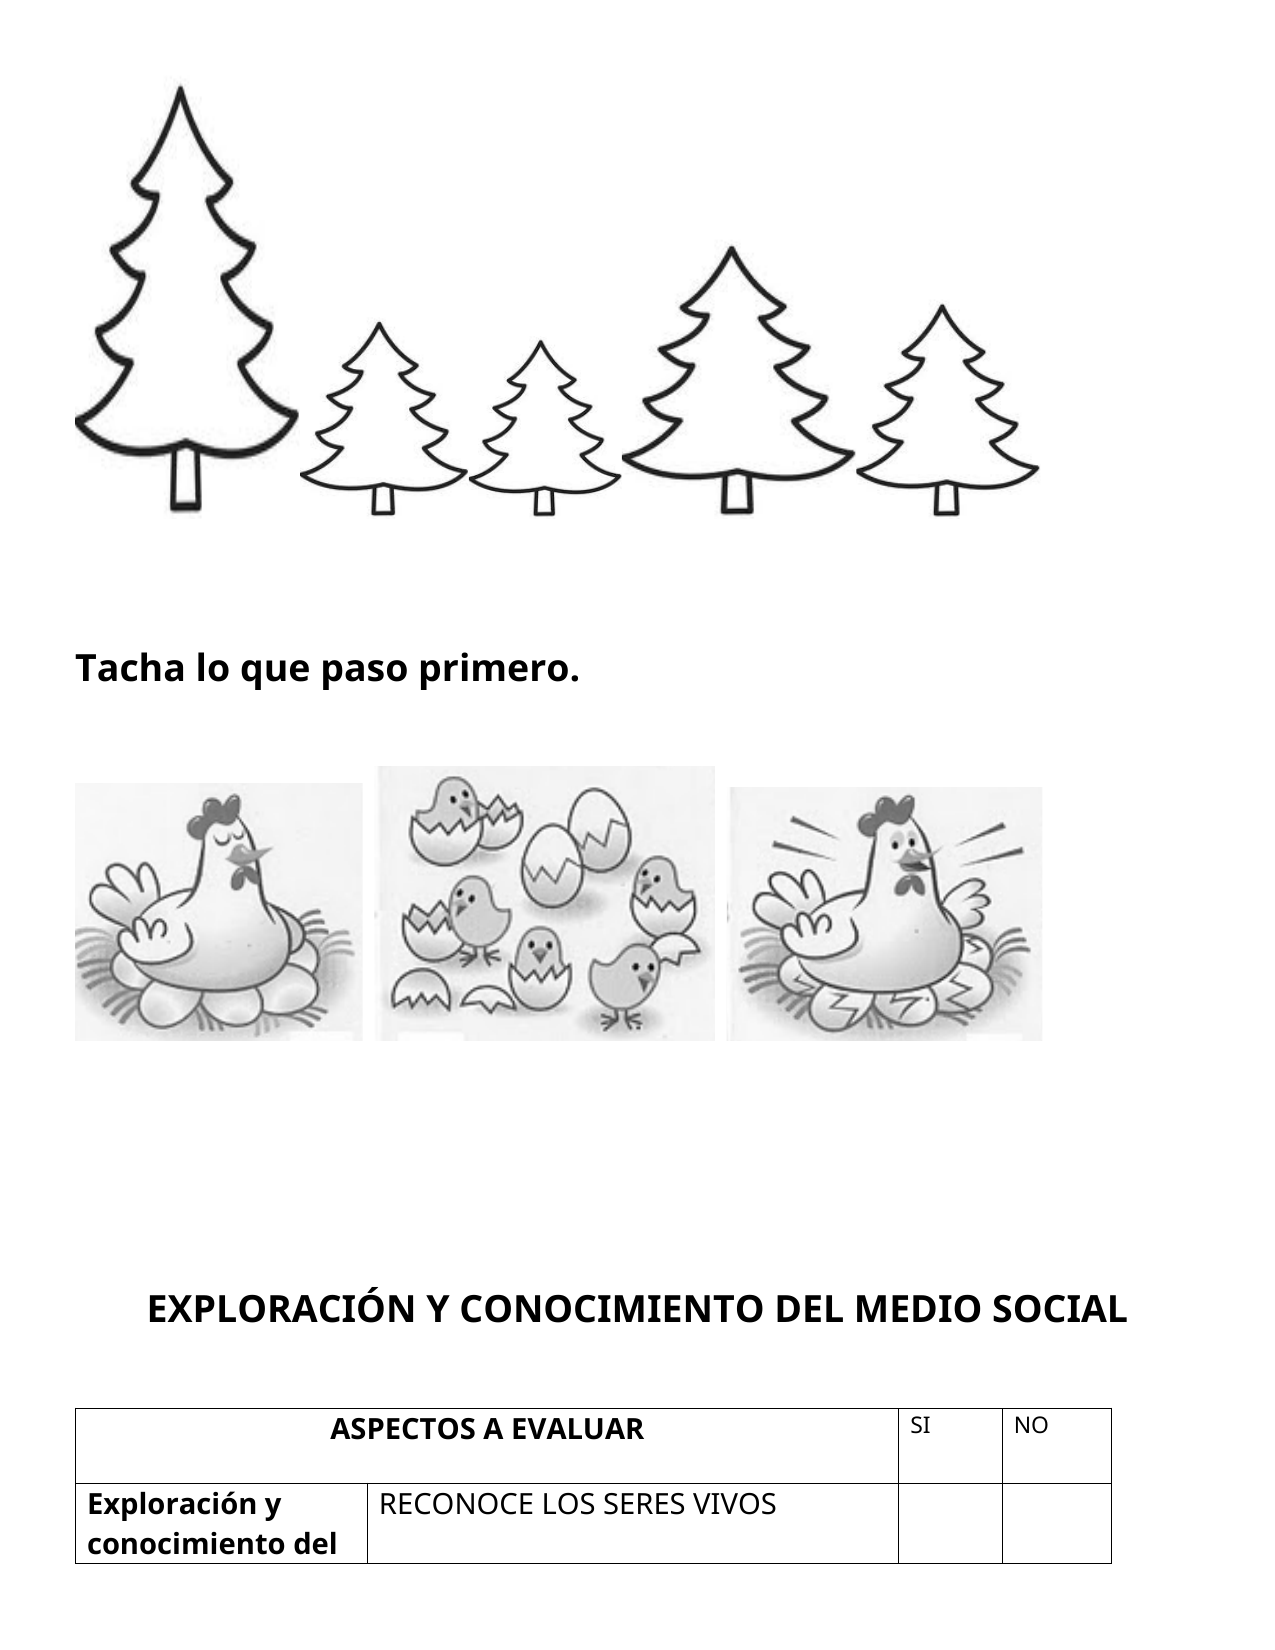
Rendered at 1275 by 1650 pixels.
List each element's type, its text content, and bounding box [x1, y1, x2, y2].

table_cell [899, 1484, 1002, 1563]
table_header SI [899, 1409, 1002, 1482]
table_cell Exploración y conocimiento del [76, 1484, 367, 1563]
table_header NO [1003, 1409, 1111, 1482]
text EXPLORACIÓN Y CONOCIMIENTO DEL MEDIO SOCIAL [75, 1282, 1200, 1333]
table_cell [1003, 1484, 1111, 1563]
text Tacha lo que paso primero. [75, 642, 1200, 693]
table_header ASPECTOS A EVALUAR [76, 1409, 898, 1482]
picture [75, 75, 1041, 519]
table_cell RECONOCE LOS SERES VIVOS [368, 1484, 898, 1563]
